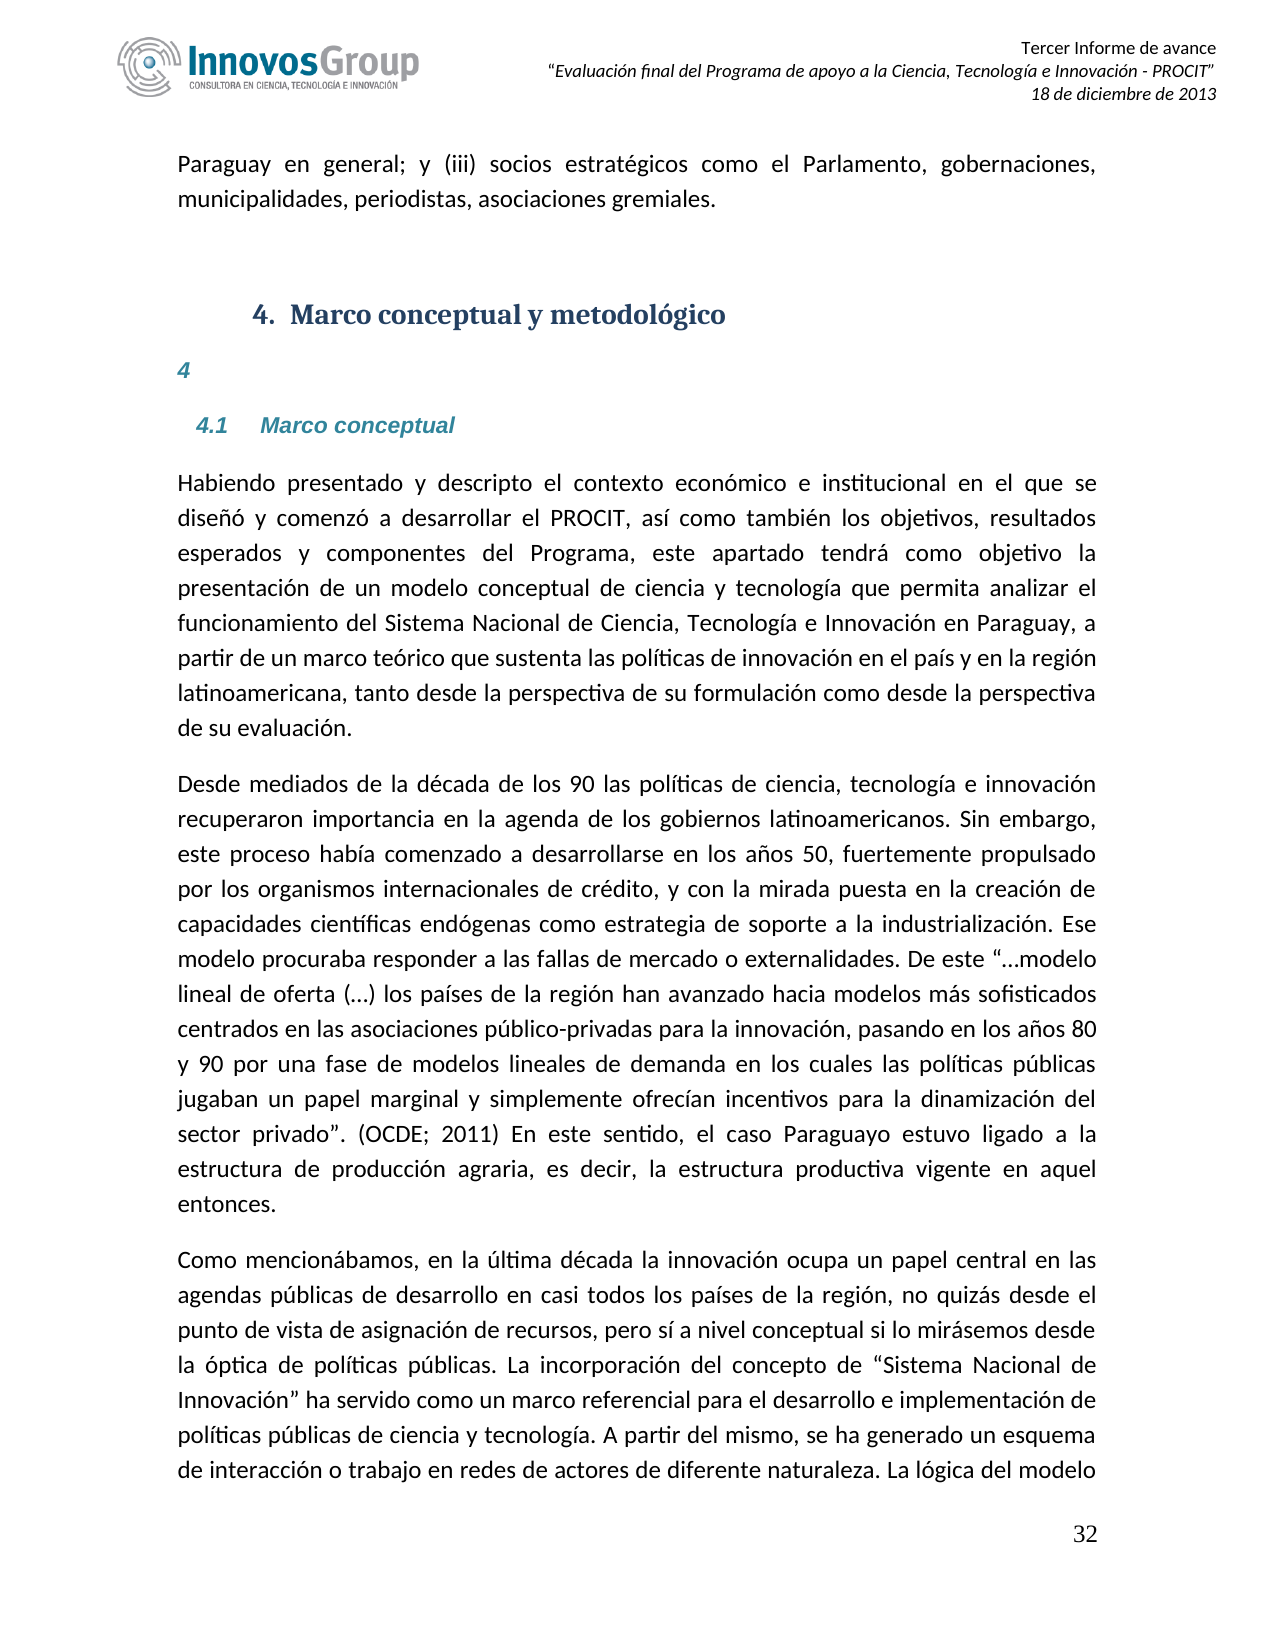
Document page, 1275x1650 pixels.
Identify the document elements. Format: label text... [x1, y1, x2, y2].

picture [117, 37, 419, 97]
text Desde mediados de la década de los 90 las políticas de ciencia, tecnología e innovación recuperaron importancia en la agenda de los gobiernos latinoamericanos. Sin embargo, este proceso había comenzado a desarrollarse en los años 50, fuertemente propulsado por los organismos internacionales de crédito, y con la mirada puesta en la creación de capacidades científicas endógenas como estrategia de soporte a la industrialización. Ese modelo procuraba responder a las fallas de mercado o externalidades. De este “…modelo lineal de oferta (…) los países de la región han avanzado hacia modelos más sofisticados centrados en las asociaciones público-privadas para la innovación, pasando en los años 80 y 90 por una fase de modelos lineales de demanda en los cuales las políticas públicas jugaban un papel marginal y simplemente ofrecían incentivos para la dinamización del sector privado”. (OCDE; 2011) En este sentido, el caso Paraguayo estuvo ligado a la estructura de producción agraria, es decir, la estructura productiva vigente en aquel entonces. [177, 768, 1098, 1219]
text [177, 1244, 1098, 1485]
subtitle Marco conceptual [196, 412, 1098, 439]
text Habiendo presentado y descripto el contexto económico e institucional en el que se diseñó y comenzó a desarrollar el PROCIT, así como también los objetivos, resultados esperados y componentes del Programa, este apartado tendrá como objetivo la presentación de un modelo conceptual de ciencia y tecnología que permita analizar el funcionamiento del Sistema Nacional de Ciencia, Tecnología e Innovación en Paraguay, a partir de un marco teórico que sustenta las políticas de innovación en el país y en la región latinoamericana, tanto desde la perspectiva de su formulación como desde la perspectiva de su evaluación. [177, 467, 1098, 743]
subtitle Marco conceptual y metodológico [252, 298, 1098, 332]
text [177, 148, 1098, 213]
